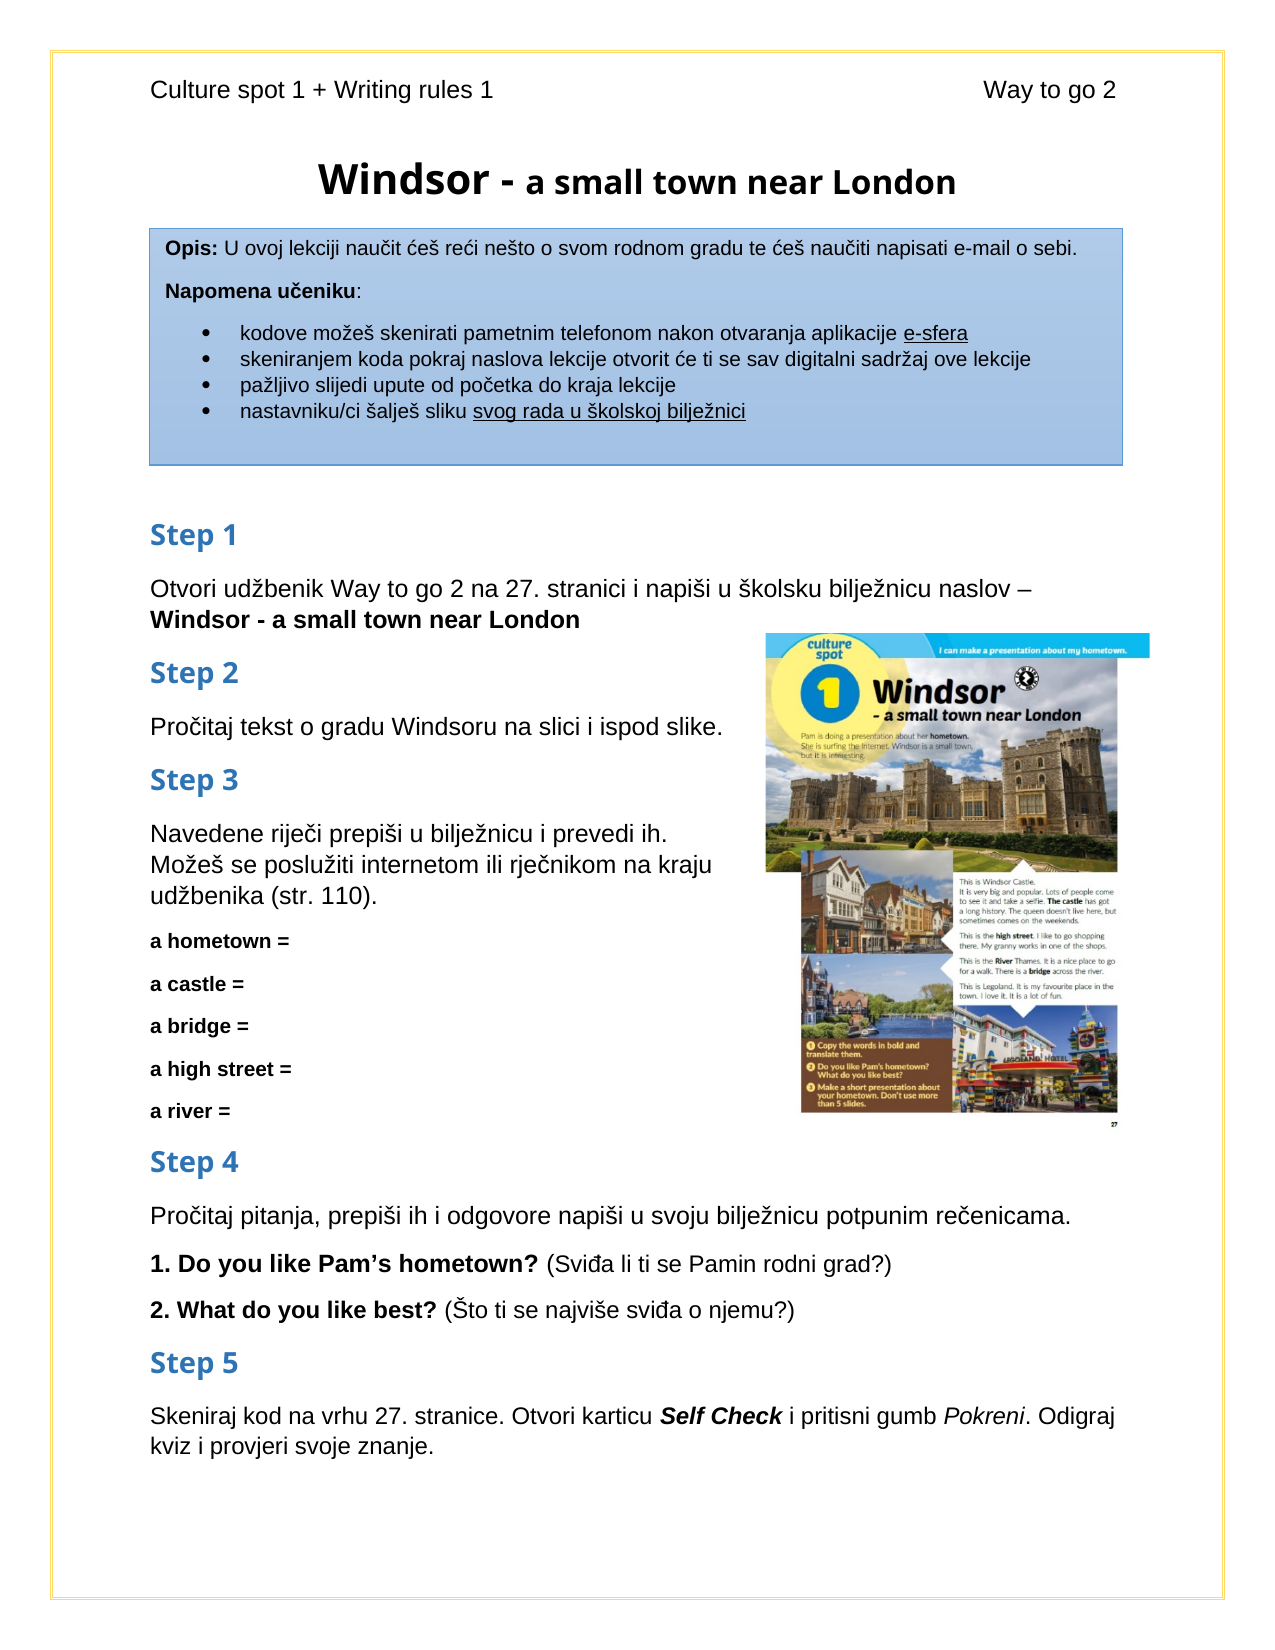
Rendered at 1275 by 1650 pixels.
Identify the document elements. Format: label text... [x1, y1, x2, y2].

text Otvori udžbenik Way to go 2 na 27. stranici i napiši u školsku bilježnicu naslov – Windsor - a small town near London [150, 574, 1125, 633]
text a bridge = [150, 1014, 765, 1038]
text Pročitaj tekst o gradu Windsoru na slici i ispod slike. [150, 712, 765, 741]
text Step 1 [150, 514, 1125, 554]
text Pročitaj pitanja, prepiši ih i odgovore napiši u svoju bilježnicu potpunim rečenicama. [150, 1201, 1125, 1229]
list Windsor - a small town near London [150, 150, 1125, 207]
text a high street = [150, 1056, 765, 1080]
text 1. Do you like Pam’s hometown? (Sviđa li ti se Pamin rodni grad?) [150, 1248, 1125, 1277]
text a castle = [150, 971, 765, 995]
text Step 4 [150, 1141, 1125, 1181]
text Navedene riječi prepiši u bilježnicu i prevedi ih. Možeš se poslužiti internetom ili rječnikom na kraju udžbenika (str. 110). [150, 819, 765, 910]
text Step 5 [150, 1343, 1125, 1382]
text 2. What do you like best? (Što ti se najviše sviđa o njemu?) [150, 1296, 1125, 1324]
text Step 2 [150, 652, 765, 692]
text Step 3 [150, 759, 765, 799]
text Skeniraj kod na vrhu 27. stranice. Otvori karticu Self Check i pritisni gumb Pokreni. Odigraj kviz i provjeri svoje znanje. [150, 1402, 1125, 1459]
text a hometown = [150, 929, 765, 953]
picture [765, 633, 1150, 1135]
text a river = [150, 1099, 765, 1123]
